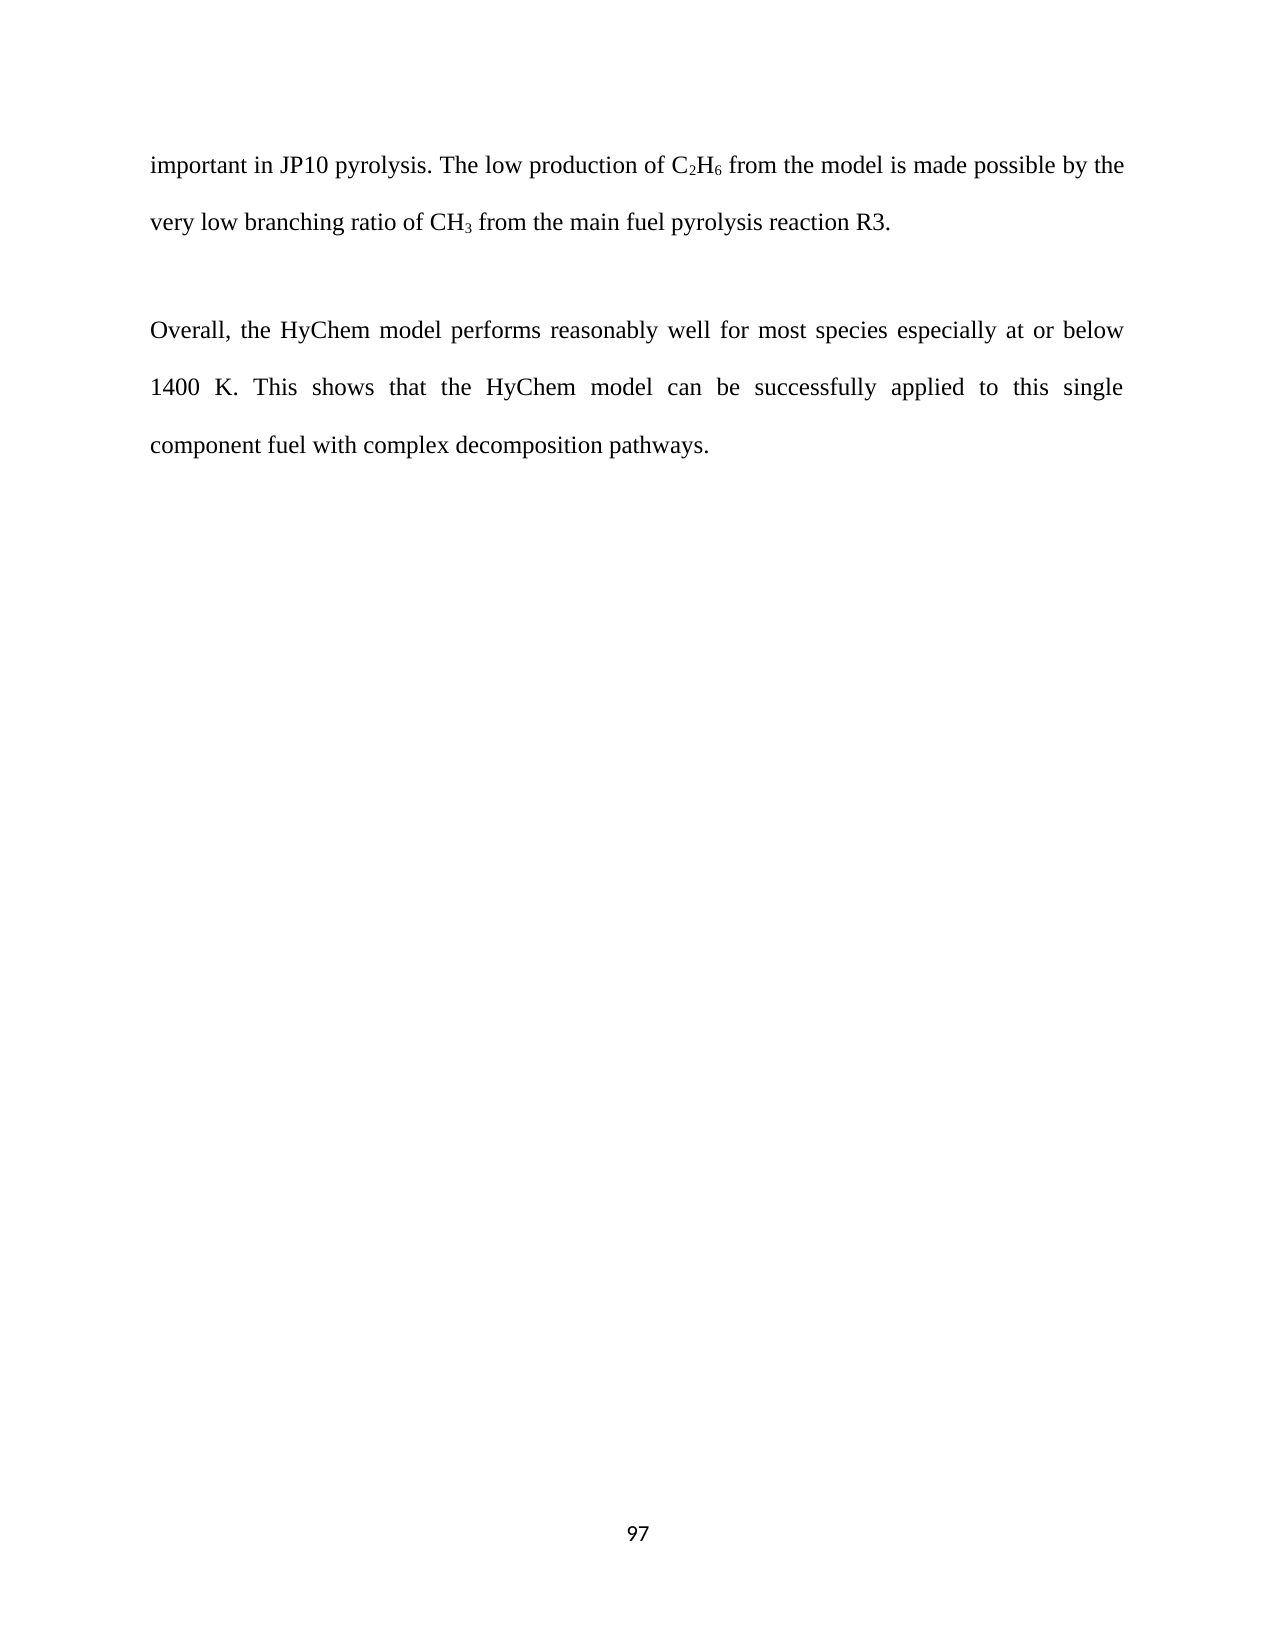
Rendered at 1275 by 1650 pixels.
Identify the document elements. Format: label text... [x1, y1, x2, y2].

text Overall, the HyChem model performs reasonably well for most species especially at or below 1400 K. This shows that the HyChem model can be successfully applied to this single component fuel with complex decomposition pathways. [150, 315, 1125, 459]
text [150, 150, 1125, 236]
